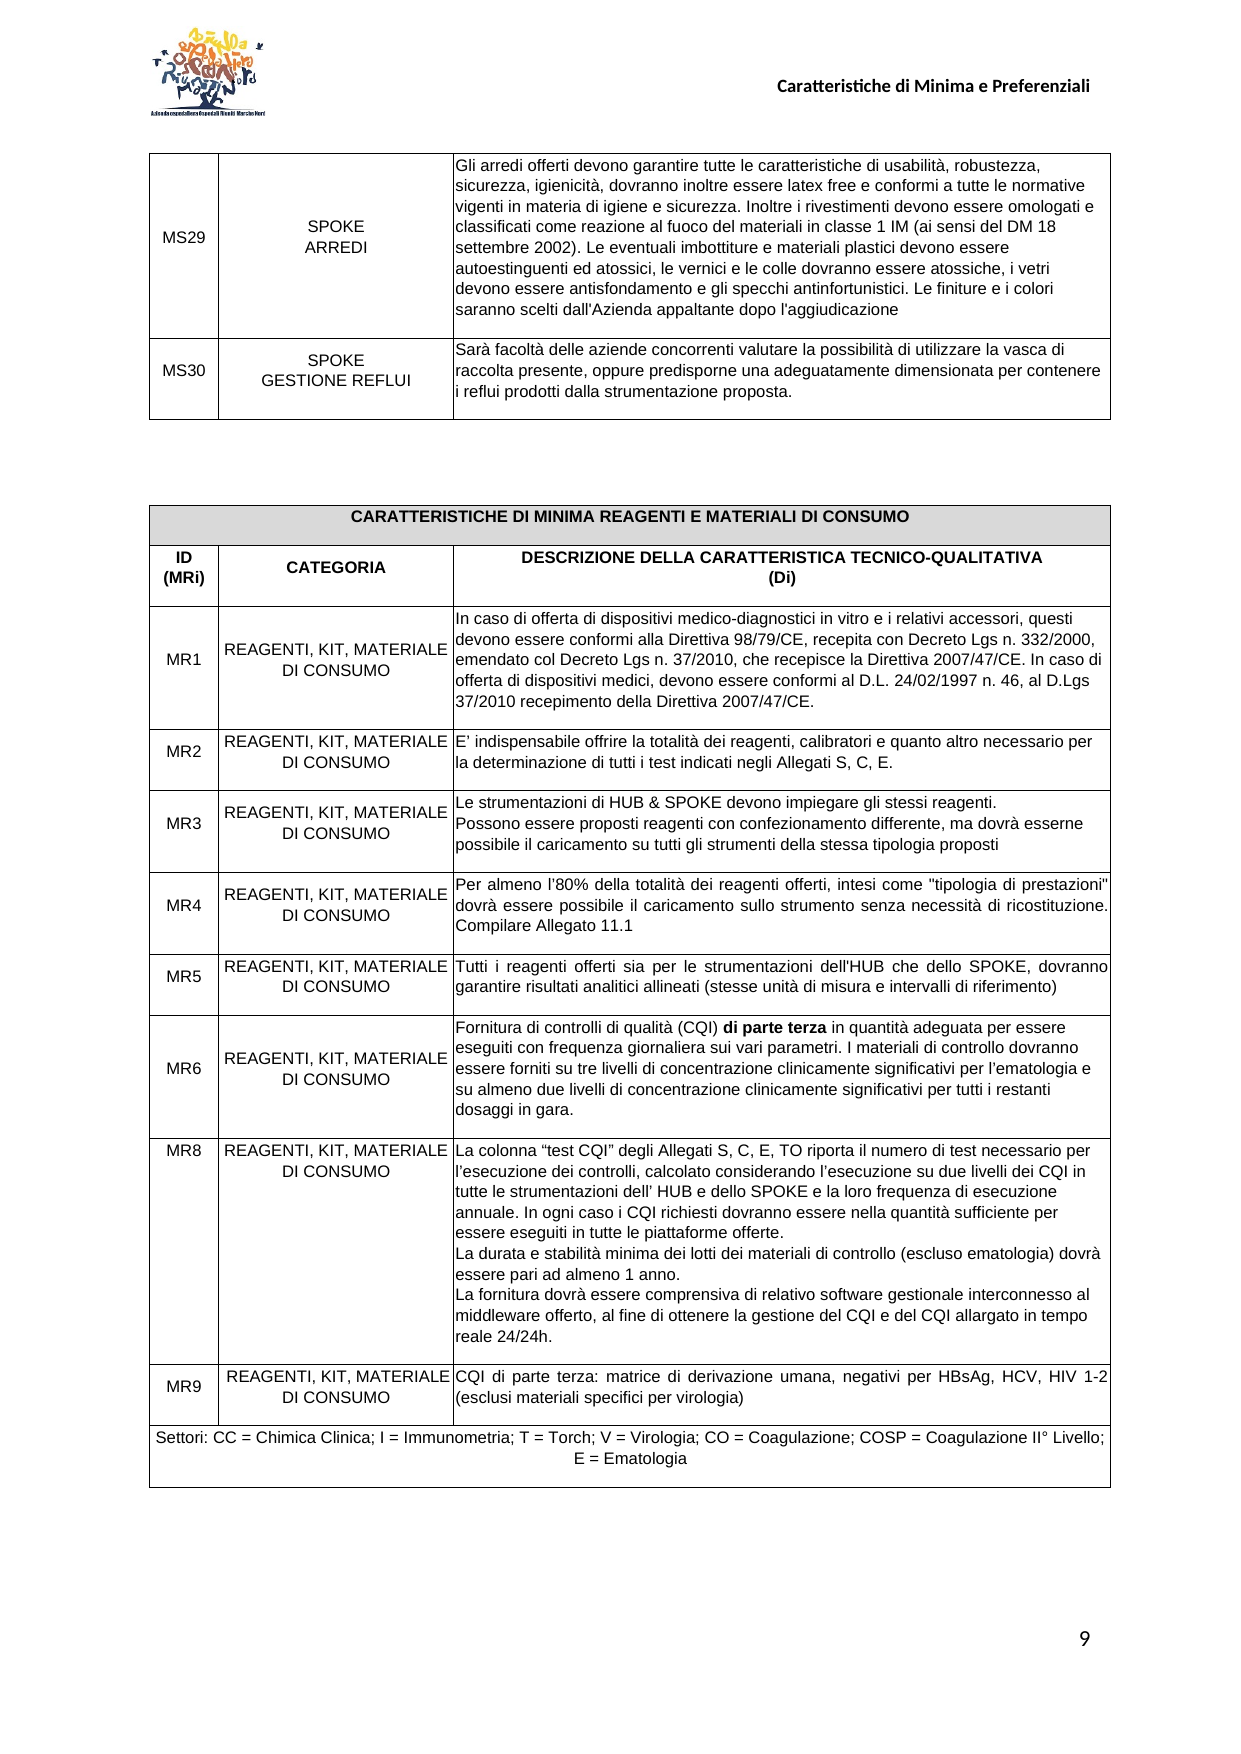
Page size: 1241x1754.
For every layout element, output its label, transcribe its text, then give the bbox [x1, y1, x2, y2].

table_cell MS29 [150, 154, 218, 338]
table_cell Per almeno l’80% della totalità dei reagenti offerti, intesi come "tipologia di prestazioni" dovrà essere possibile il caricamento sullo strumento senza necessità di ricostituzione. Compilare Allegato 11.1 [454, 873, 1110, 954]
table_cell Fornitura di controlli di qualità (CQI) di parte terza in quantità adeguata per essere eseguiti con frequenza giornaliera sui vari parametri. I materiali di controllo dovranno essere forniti su tre livelli di concentrazione clinicamente significativi per l’ematologia e su almeno due livelli di concentrazione clinicamente significativi per tutti i restanti dosaggi in gara. [454, 1016, 1110, 1138]
table_cell REAGENTI, KIT, MATERIALE DI CONSUMO [219, 791, 453, 872]
table_cell Le strumentazioni di HUB & SPOKE devono impiegare gli stessi reagenti. Possono essere proposti reagenti con confezionamento differente, ma dovrà esserne possibile il caricamento su tutti gli strumenti della stessa tipologia proposti [454, 791, 1110, 872]
table_cell CATEGORIA [219, 546, 453, 606]
table_cell REAGENTI, KIT, MATERIALE DI CONSUMO [219, 730, 453, 790]
table_cell Sarà facoltà delle aziende concorrenti valutare la possibilità di utilizzare la vasca di raccolta presente, oppure predisporne una adeguatamente dimensionata per contenere i reflui prodotti dalla strumentazione proposta. [454, 339, 1110, 419]
table_cell SPOKE GESTIONE REFLUI [219, 339, 453, 419]
table_cell MR9 [150, 1365, 218, 1425]
table_cell MR2 [150, 730, 218, 790]
table_cell MR4 [150, 873, 218, 954]
table_cell MR3 [150, 791, 218, 872]
table_cell Gli arredi offerti devono garantire tutte le caratteristiche di usabilità, robustezza, sicurezza, igienicità, dovranno inoltre essere latex free e conformi a tutte le normative vigenti in materia di igiene e sicurezza. Inoltre i rivestimenti devono essere omologati e classificati come reazione al fuoco del materiali in classe 1 IM (ai sensi del DM 18 settembre 2002). Le eventuali imbottiture e materiali plastici devono essere autoestinguenti ed atossici, le vernici e le colle dovranno essere atossiche, i vetri devono essere antisfondamento e gli specchi antinfortunistici. Le finiture e i colori saranno scelti dall'Azienda appaltante dopo l'aggiudicazione [454, 154, 1110, 338]
table_cell Settori: CC = Chimica Clinica; I = Immunometria; T = Torch; V = Virologia; CO = Coagulazione; COSP = Coagulazione II° Livello; E = Ematologia [150, 1426, 1110, 1487]
table_cell REAGENTI, KIT, MATERIALE DI CONSUMO [219, 873, 453, 954]
table_cell MR1 [150, 607, 218, 729]
table_cell ID (MRi) [150, 546, 218, 606]
table_cell MS30 [150, 339, 218, 419]
table_header CARATTERISTICHE DI MINIMA REAGENTI E MATERIALI DI CONSUMO [150, 506, 1110, 545]
table_cell DESCRIZIONE DELLA CARATTERISTICA TECNICO-QUALITATIVA (Di) [454, 546, 1110, 606]
table_cell CQI di parte terza: matrice di derivazione umana, negativi per HBsAg, HCV, HIV 1-2 (esclusi materiali specifici per virologia) [454, 1365, 1110, 1425]
table_cell MR8 [150, 1139, 218, 1364]
table_cell MR6 [150, 1016, 218, 1138]
table_cell MR5 [150, 955, 218, 1015]
table_cell REAGENTI, KIT, MATERIALE DI CONSUMO [219, 1139, 453, 1364]
table_cell Tutti i reagenti offerti sia per le strumentazioni dell'HUB che dello SPOKE, dovranno garantire risultati analitici allineati (stesse unità di misura e intervalli di riferimento) [454, 955, 1110, 1015]
table_cell REAGENTI, KIT, MATERIALE DI CONSUMO [219, 607, 453, 729]
table_cell REAGENTI, KIT, MATERIALE DI CONSUMO [219, 1365, 453, 1425]
table_cell In caso di offerta di dispositivi medico-diagnostici in vitro e i relativi accessori, questi devono essere conformi alla Direttiva 98/79/CE, recepita con Decreto Lgs n. 332/2000, emendato col Decreto Lgs n. 37/2010, che recepisce la Direttiva 2007/47/CE. In caso di offerta di dispositivi medici, devono essere conformi al D.L. 24/02/1997 n. 46, al D.Lgs 37/2010 recepimento della Direttiva 2007/47/CE. [454, 607, 1110, 729]
table_cell E’ indispensabile offrire la totalità dei reagenti, calibratori e quanto altro necessario per la determinazione di tutti i test indicati negli Allegati S, C, E. [454, 730, 1110, 790]
picture [150, 26, 266, 116]
table_cell SPOKE ARREDI [219, 154, 453, 338]
table_cell REAGENTI, KIT, MATERIALE DI CONSUMO [219, 955, 453, 1015]
table_cell La colonna “test CQI” degli Allegati S, C, E, TO riporta il numero di test necessario per l’esecuzione dei controlli, calcolato considerando l’esecuzione su due livelli dei CQI in tutte le strumentazioni dell’ HUB e dello SPOKE e la loro frequenza di esecuzione annuale. In ogni caso i CQI richiesti dovranno essere nella quantità sufficiente per essere eseguiti in tutte le piattaforme offerte. La durata e stabilità minima dei lotti dei materiali di controllo (escluso ematologia) dovrà essere pari ad almeno 1 anno. La fornitura dovrà essere comprensiva di relativo software gestionale interconnesso al middleware offerto, al fine di ottenere la gestione del CQI e del CQI allargato in tempo reale 24/24h. [454, 1139, 1110, 1364]
table_cell REAGENTI, KIT, MATERIALE DI CONSUMO [219, 1016, 453, 1138]
